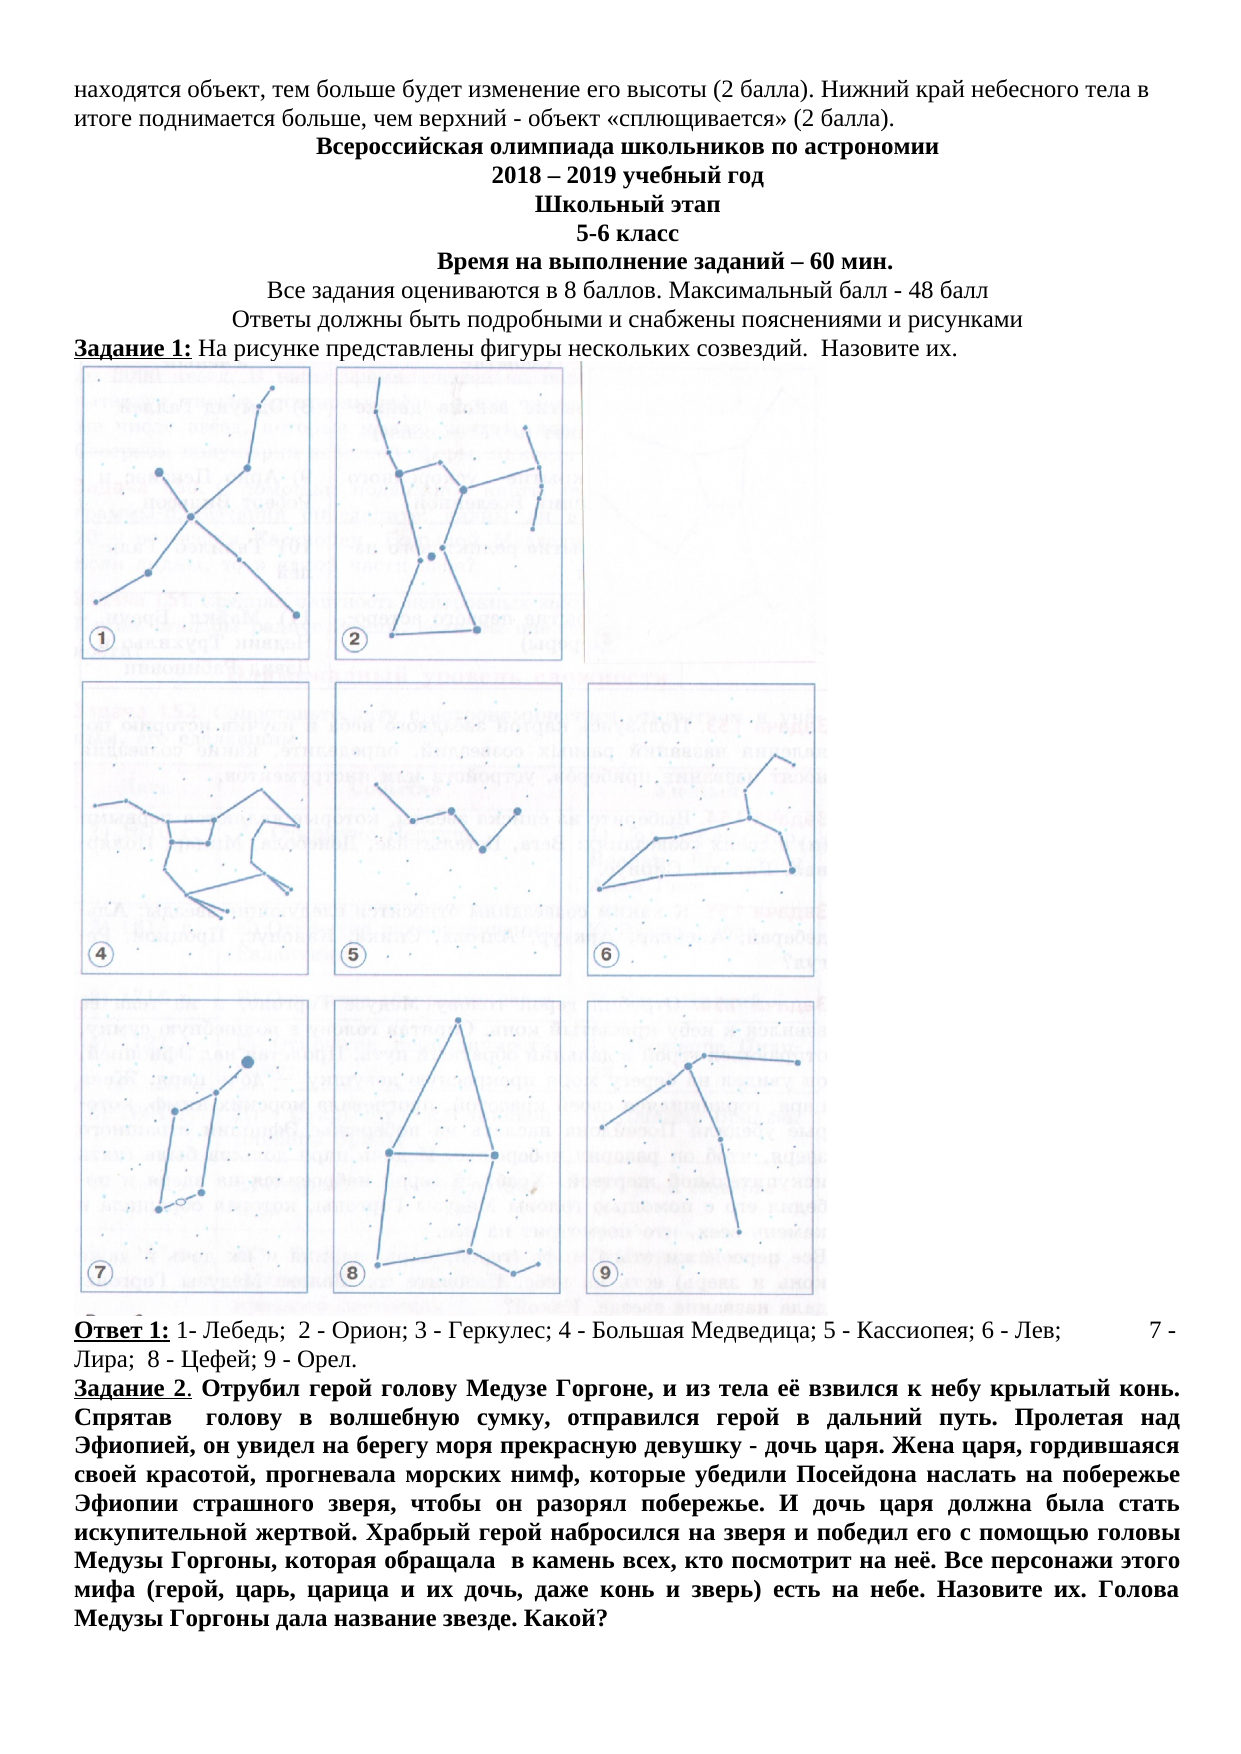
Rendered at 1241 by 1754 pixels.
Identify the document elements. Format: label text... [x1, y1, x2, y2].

text Задание 2. Отрубил герой голову Медузе Горгоне, и из тела её взвился к небу крылатый конь. Спрятав голову в волшебную сумку, отправился герой в дальний путь. Пролетая над Эфиопией, он увидел на берегу моря прекрасную девушку - дочь царя. Жена царя, гордившаяся своей красотой, прогневала морских нимф, которые убедили Посейдона наслать на побережье Эфиопии страшного зверя, чтобы он разорял побережье. И дочь царя должна была стать искупительной жертвой. Храбрый герой набросился на зверя и победил его с помощью головы Медузы Горгоны, которая обращала в камень всех, кто посмотрит на неё. Все персонажи этого мифа (герой, царь, царица и их дочь, даже конь и зверь) есть на небе. Назовите их. Голова Медузы Горгоны дала название звезде. Какой? [74, 1373, 1181, 1632]
text 2018 – 2019 учебный год [74, 160, 1181, 189]
text Ответ 1: 1- Лебедь; 2 - Орион; 3 - Геркулес; 4 - Большая Медведица; 5 - Кассиопея; 6 - Лев; 7 - Лира; 8 - Цефей; 9 - Орел. [74, 1315, 1181, 1373]
text Всероссийская олимпиада школьников по астрономии [74, 131, 1181, 160]
text Время на выполнение заданий – 60 мин. [74, 246, 1181, 275]
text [74, 74, 1181, 131]
text Задание 1: На рисунке представлены фигуры нескольких созвездий. Назовите их. [74, 333, 1181, 361]
text Все задания оцениваются в 8 баллов. Максимальный балл - 48 балл [74, 275, 1181, 304]
text 5-6 класс [74, 218, 1181, 246]
picture [73, 361, 828, 1316]
text Школьный этап [74, 189, 1181, 218]
text Ответы должны быть подробными и снабжены пояснениями и рисунками [74, 304, 1181, 333]
